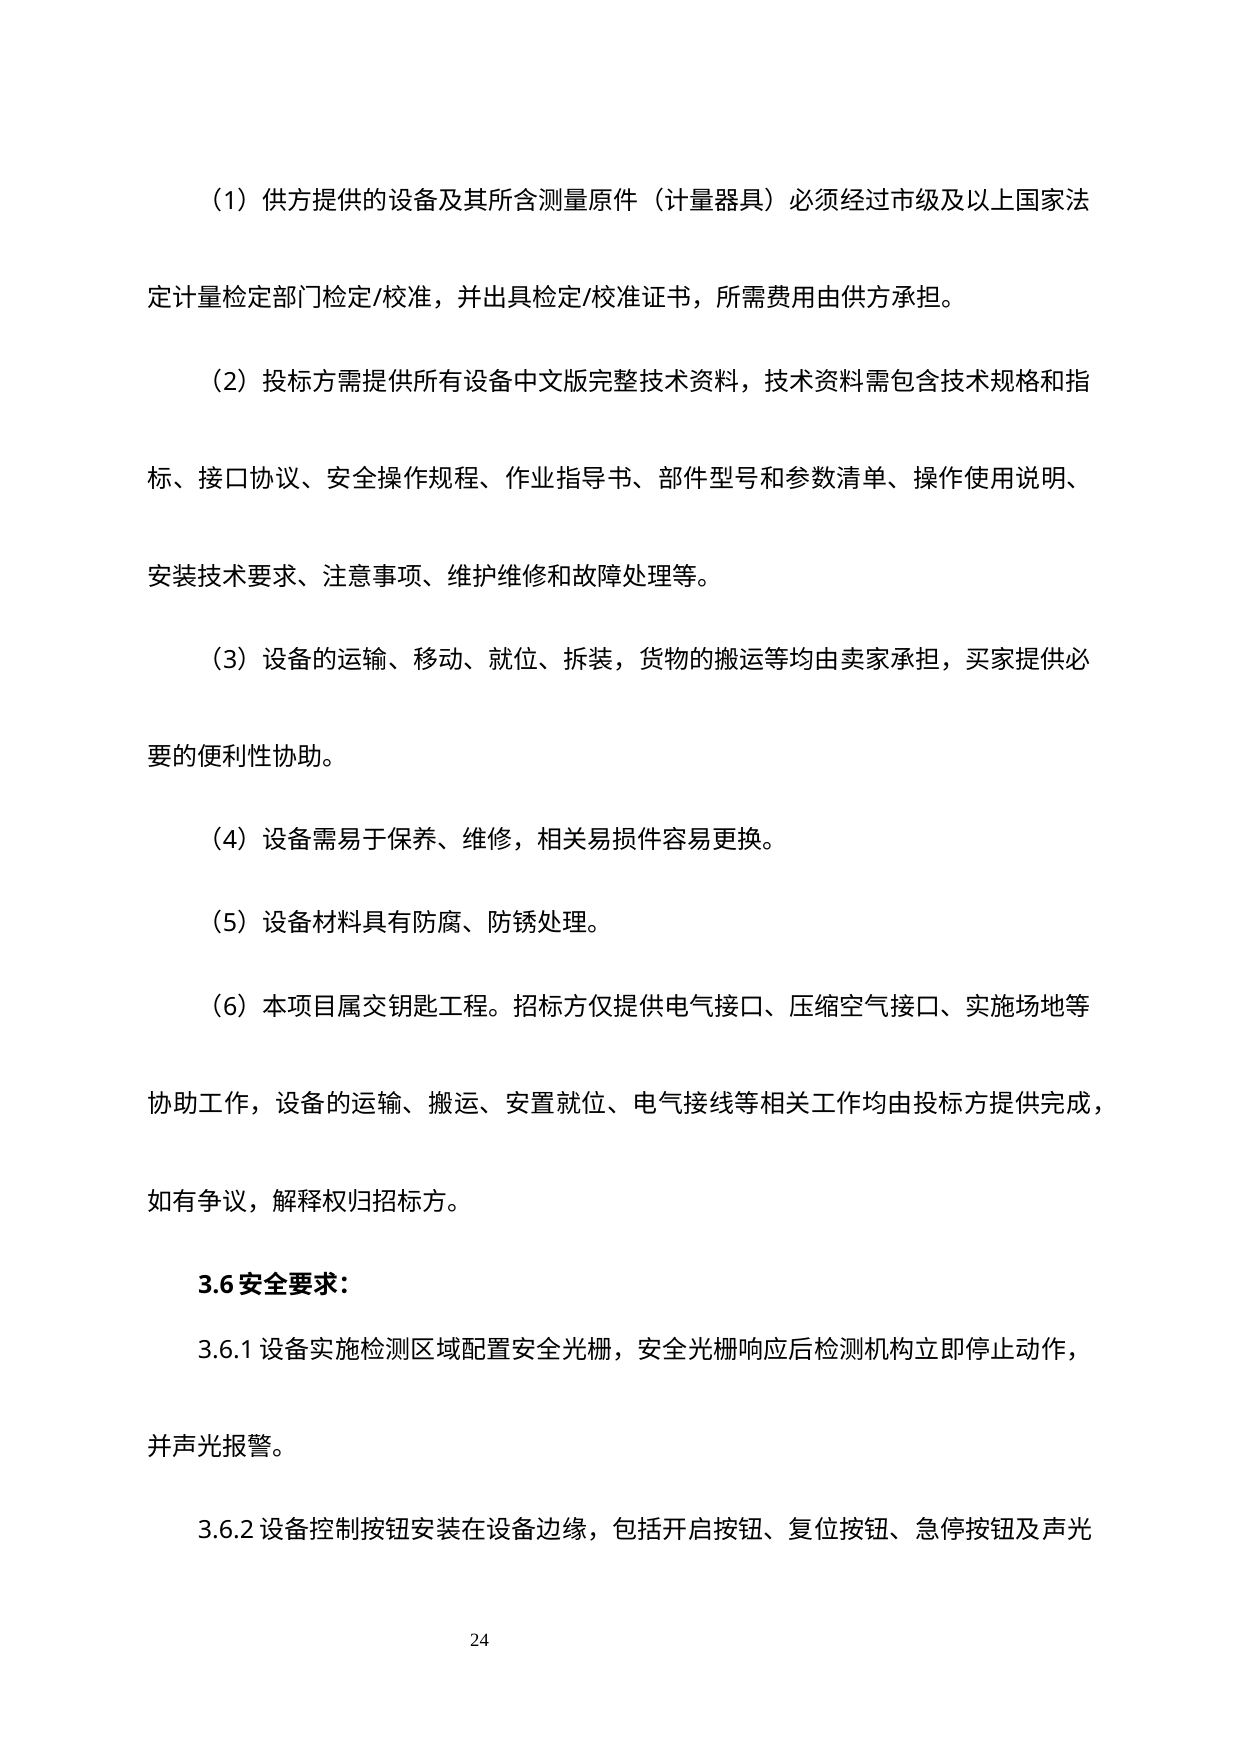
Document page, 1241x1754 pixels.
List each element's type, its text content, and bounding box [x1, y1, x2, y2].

text （2）投标方需提供所有设备中文版完整技术资料，技术资料需包含技术规格和指标、接口协议、安全操作规程、作业指导书、部件型号和参数清单、操作使用说明、安装技术要求、注意事项、维护维修和故障处理等。 [148, 347, 1092, 607]
text 3.6安全要求： [148, 1250, 1092, 1315]
text 3.6.1设备实施检测区域配置安全光栅，安全光栅响应后检测机构立即停止动作，并声光报警。 [148, 1315, 1092, 1477]
text （6）本项目属交钥匙工程。招标方仅提供电气接口、压缩空气接口、实施场地等协助工作，设备的运输、搬运、安置就位、电气接线等相关工作均由投标方提供完成，如有争议，解释权归招标方。 [148, 972, 1092, 1232]
text （5）设备材料具有防腐、防锈处理。 [148, 888, 1092, 953]
text （1）供方提供的设备及其所含测量原件（计量器具）必须经过市级及以上国家法定计量检定部门检定/校准，并出具检定/校准证书，所需费用由供方承担。 [148, 166, 1092, 328]
text （3）设备的运输、移动、就位、拆装，货物的搬运等均由卖家承担，买家提供必要的便利性协助。 [148, 625, 1092, 787]
text （4）设备需易于保养、维修，相关易损件容易更换。 [148, 805, 1092, 870]
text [148, 1495, 1092, 1560]
